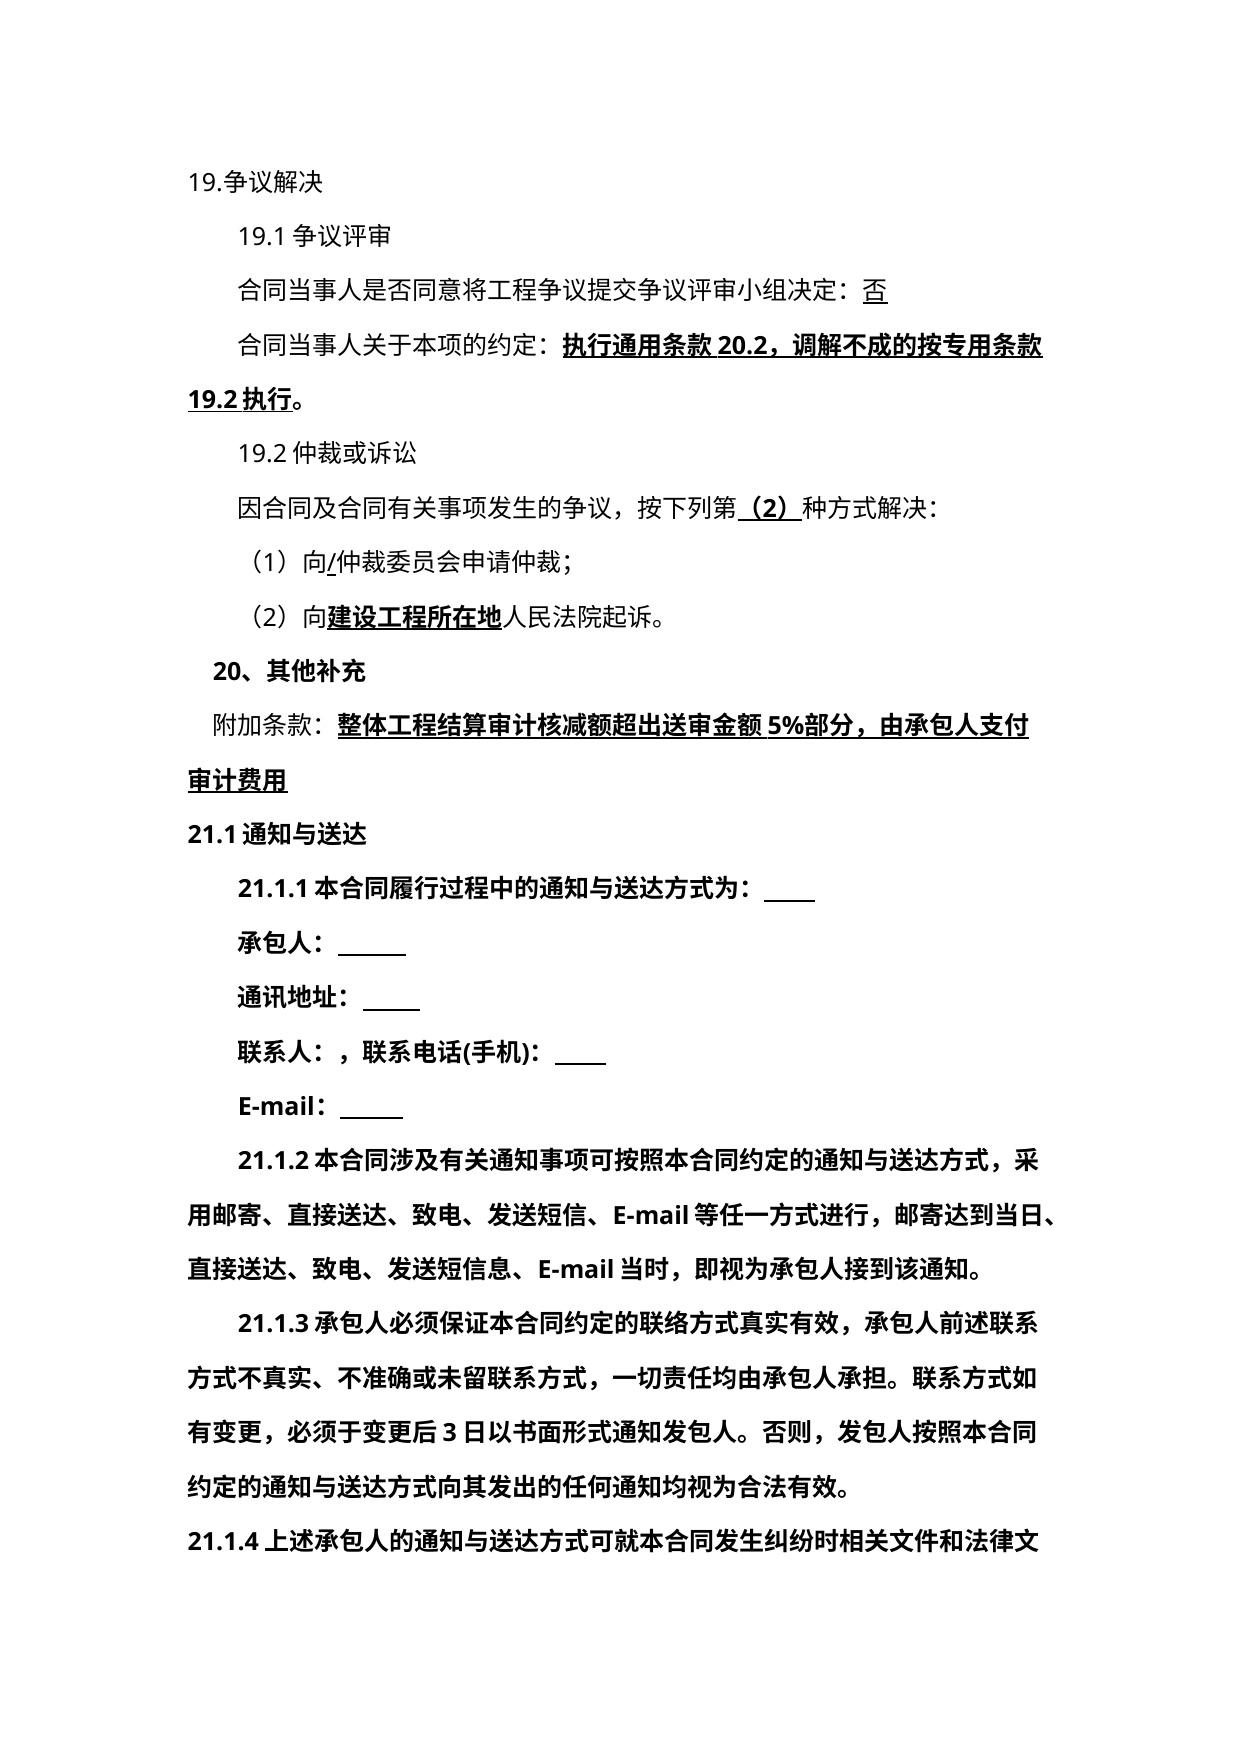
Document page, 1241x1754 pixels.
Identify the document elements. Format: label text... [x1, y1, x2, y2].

text 21.1.1本合同履行过程中的通知与送达方式为： [187, 869, 1053, 905]
text （1）向/仲裁委员会申请仲裁； [187, 543, 1053, 579]
text 承包人： [187, 923, 1053, 959]
text 20、其他补充 [187, 651, 1053, 688]
text 21.1.2本合同涉及有关通知事项可按照本合同约定的通知与送达方式，采用邮寄、直接送达、致电、发送短信、E-mail等任一方式进行，邮寄达到当日、直接送达、致电、发送短信息、E-mail当时，即视为承包人接到该通知。 [187, 1141, 1053, 1286]
text 19.1争议评审 [187, 216, 1053, 253]
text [187, 1521, 1053, 1558]
text 21.1通知与送达 [187, 814, 1053, 851]
text 19.2仲裁或诉讼 [187, 434, 1053, 470]
text （2）向建设工程所在地人民法院起诉。 [187, 597, 1053, 633]
text 因合同及合同有关事项发生的争议，按下列第（2）种方式解决： [187, 488, 1053, 524]
text 附加条款：整体工程结算审计核减额超出送审金额5%部分，由承包人支付审计费用 [187, 706, 1053, 796]
text 合同当事人关于本项的约定：执行通用条款20.2，调解不成的按专用条款19.2执行。 [187, 325, 1053, 416]
text 19.争议解决 [187, 162, 1053, 198]
text 合同当事人是否同意将工程争议提交争议评审小组决定：否 [187, 271, 1053, 307]
text 通讯地址： [187, 978, 1053, 1014]
text E-mail： [187, 1086, 1053, 1123]
text 联系人：，联系电话(手机)： [187, 1032, 1053, 1068]
text 21.1.3承包人必须保证本合同约定的联络方式真实有效，承包人前述联系方式不真实、不准确或未留联系方式，一切责任均由承包人承担。联系方式如有变更，必须于变更后3日以书面形式通知发包人。否则，发包人按照本合同约定的通知与送达方式向其发出的任何通知均视为合法有效。 [187, 1304, 1053, 1503]
